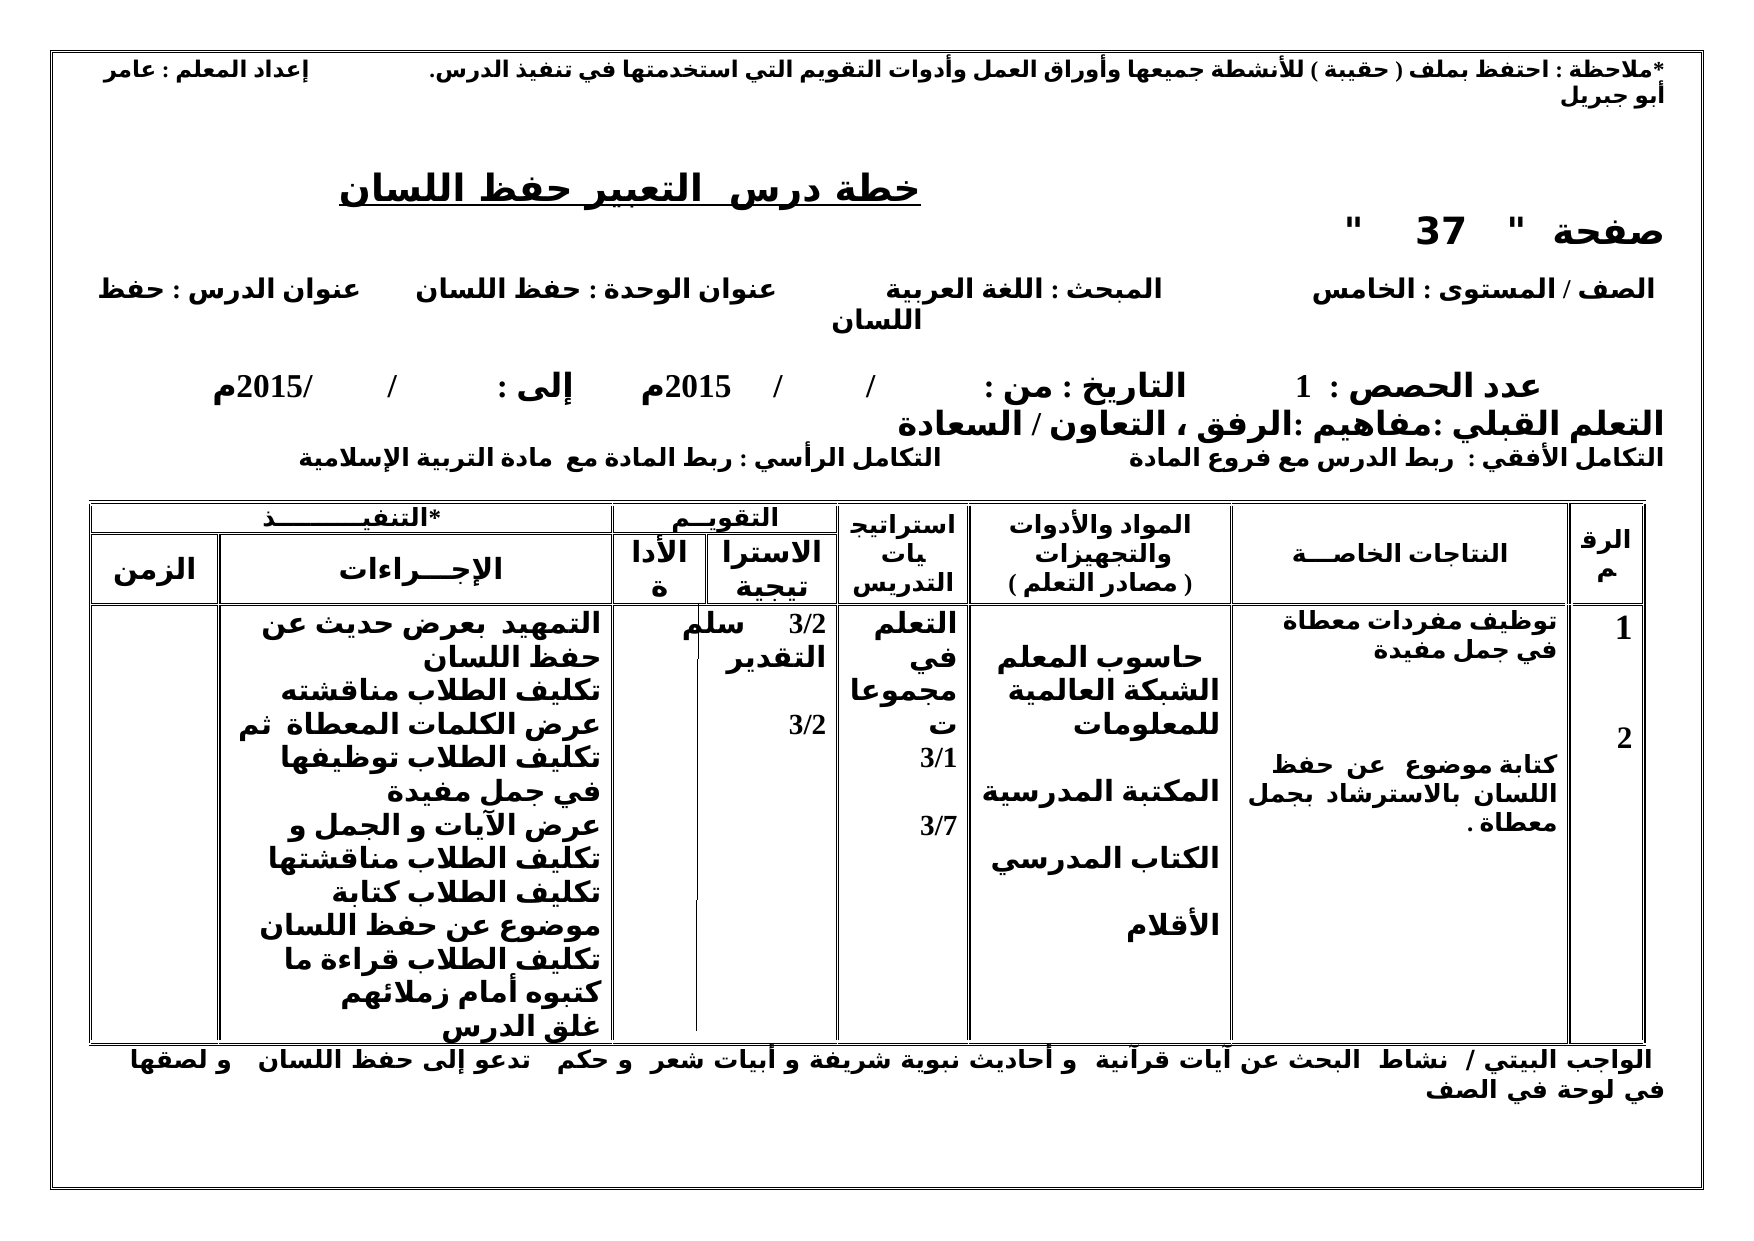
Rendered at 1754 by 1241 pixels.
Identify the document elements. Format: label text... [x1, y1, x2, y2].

text الواجب البيتي / نشاط البحث عن آيات قرآنية و أحاديث نبوية شريفة و أبيات شعر و حكم تدعو إلى حفظ اللسان و لصقها في لوحة في الصف [89, 1046, 1665, 1104]
table_cell حاسوب المعلم الشبكة العالمية للمعلومات المكتبة المدرسية الكتاب المدرسي الأقلام [969, 606, 1231, 1042]
table_cell التعلم في مجموعات 3/1 3/7 [838, 603, 969, 1042]
text خطة درس التعبير حفظ اللسان صفحة " 37 " [89, 166, 1665, 254]
table_header استراتيجيات التدريس [838, 501, 969, 603]
table_header التقويــم [613, 501, 838, 532]
table_cell الاستراتيجية [708, 535, 836, 603]
table_header *التنفيــــــــــذ [90, 501, 613, 532]
table_cell [90, 603, 219, 1042]
text عدد الحصص : 1 التاريخ : من : / / 2015م إلى : / /2015م [89, 366, 1665, 404]
table_cell 1 2 [1569, 603, 1644, 1042]
text الصف / المستوى : الخامس المبحث : اللغة العربية عنوان الوحدة : حفظ اللسان عنوان الدرس : حفظ اللسان [89, 273, 1665, 335]
text التعلم القبلي :مفاهيم :الرفق ، التعاون / السعادة [89, 404, 1665, 443]
table_cell الأداة [614, 535, 705, 603]
table_cell الإجـــراءات [221, 535, 611, 603]
table_cell الزمن [92, 535, 217, 603]
table_header الرقم [1569, 501, 1644, 603]
text *ملاحظة : احتفظ بملف ( حقيبة ) للأنشطة جميعها وأوراق العمل وأدوات التقويم التي استخدمتها في تنفيذ الدرس. إعداد المعلم : عامر أبو جبريل [89, 56, 1665, 109]
text التكامل الأفقي : ربط الدرس مع فروع المادة التكامل الرأسي : ربط المادة مع مادة التربية الإسلامية [89, 443, 1665, 472]
table_cell توظيف مفردات معطاة في جمل مفيدة كتابة موضوع عن حفظ اللسان بالاسترشاد بجمل معطاة . [1231, 603, 1569, 1042]
table_cell التمهيد بعرض حديث عن حفظ اللسان تكليف الطلاب مناقشته عرض الكلمات المعطاة ثم تكليف الطلاب توظيفها في جمل مفيدة عرض الآيات و الجمل و تكليف الطلاب مناقشتها تكليف الطلاب كتابة موضوع عن حفظ اللسان تكليف الطلاب قراءة ما كتبوه أمام زملائهم غلق الدرس [219, 603, 613, 1042]
table_header المواد والأدوات والتجهيزات ( مصادر التعلم ) [969, 504, 1231, 603]
table_header النتاجات الخاصـــة [1231, 504, 1567, 603]
table_cell 3/2 سلم التقدير 3/2 [613, 603, 838, 1042]
